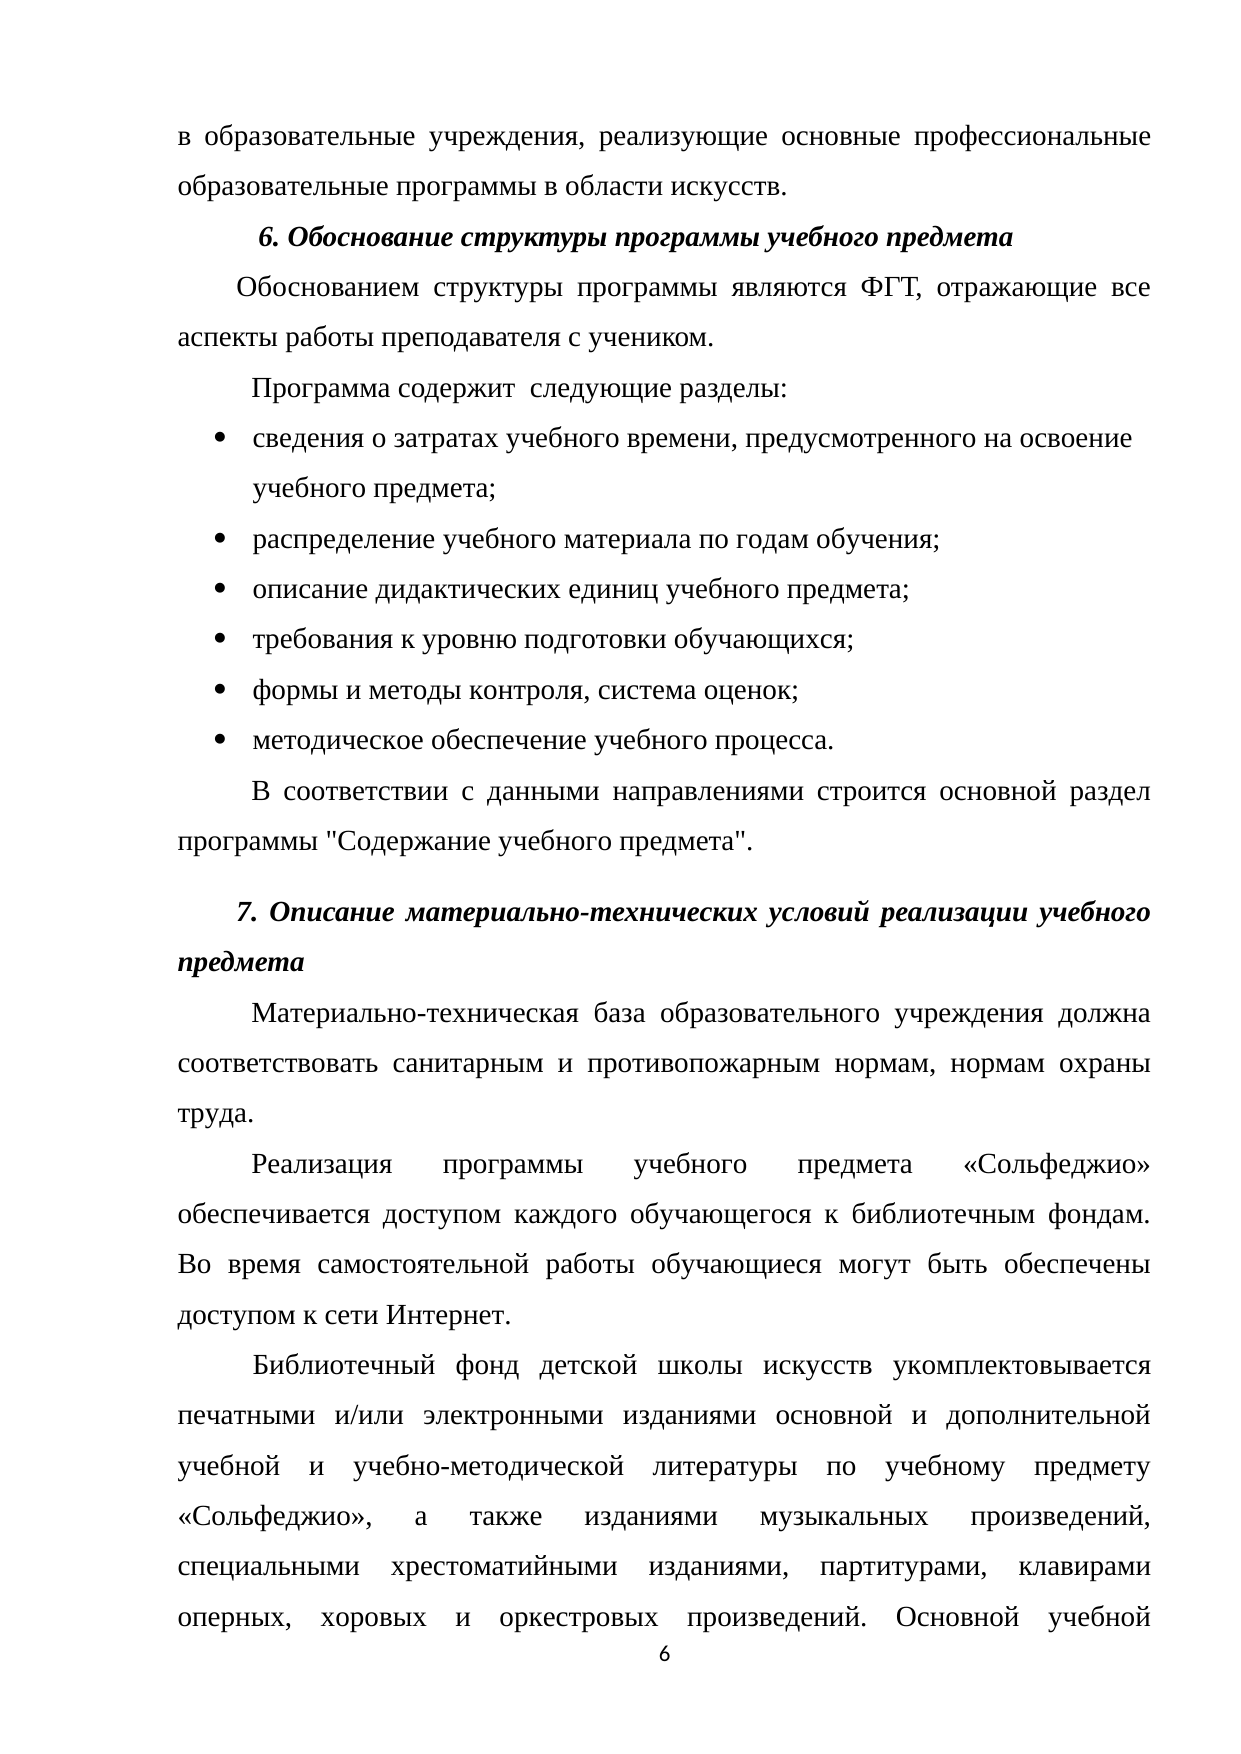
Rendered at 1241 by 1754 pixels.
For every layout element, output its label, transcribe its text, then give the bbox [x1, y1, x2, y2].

list сведения о затратах учебного времени, предусмотренного на освоение [215, 420, 1152, 454]
text Обоснованием структуры программы являются ФГТ, отражающие все аспекты работы преподавателя с учеником. [177, 269, 1152, 353]
list распределение учебного материала по годам обучения; [215, 521, 1152, 554]
text 7. Описание материально-технических условий реализации учебного предмета [177, 894, 1152, 978]
text Материально-техническая база образовательного учреждения должна соответствовать санитарным и противопожарным нормам, нормам охраны труда. [177, 995, 1152, 1129]
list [177, 1347, 1152, 1632]
text В соответствии с данными направлениями строится основной раздел программы "Содержание учебного предмета". [177, 773, 1152, 857]
list формы и методы контроля, система оценок; [215, 672, 1152, 706]
text Программа содержит следующие разделы: [177, 370, 1152, 403]
list методическое обеспечение учебного процесса. [215, 722, 1152, 756]
text учебного предмета; [252, 470, 1152, 504]
list описание дидактических единиц учебного предмета; [215, 571, 1152, 605]
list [177, 118, 1152, 202]
list требования к уровню подготовки обучающихся; [215, 622, 1152, 655]
list Реализация программы учебного предмета «Сольфеджио» обеспечивается доступом каждого обучающегося к библиотечным фондам. Во время самостоятельной работы обучающиеся могут быть обеспечены доступом к сети Интернет. [177, 1146, 1152, 1330]
text 6. Обоснование структуры программы учебного предмета [177, 219, 1152, 252]
